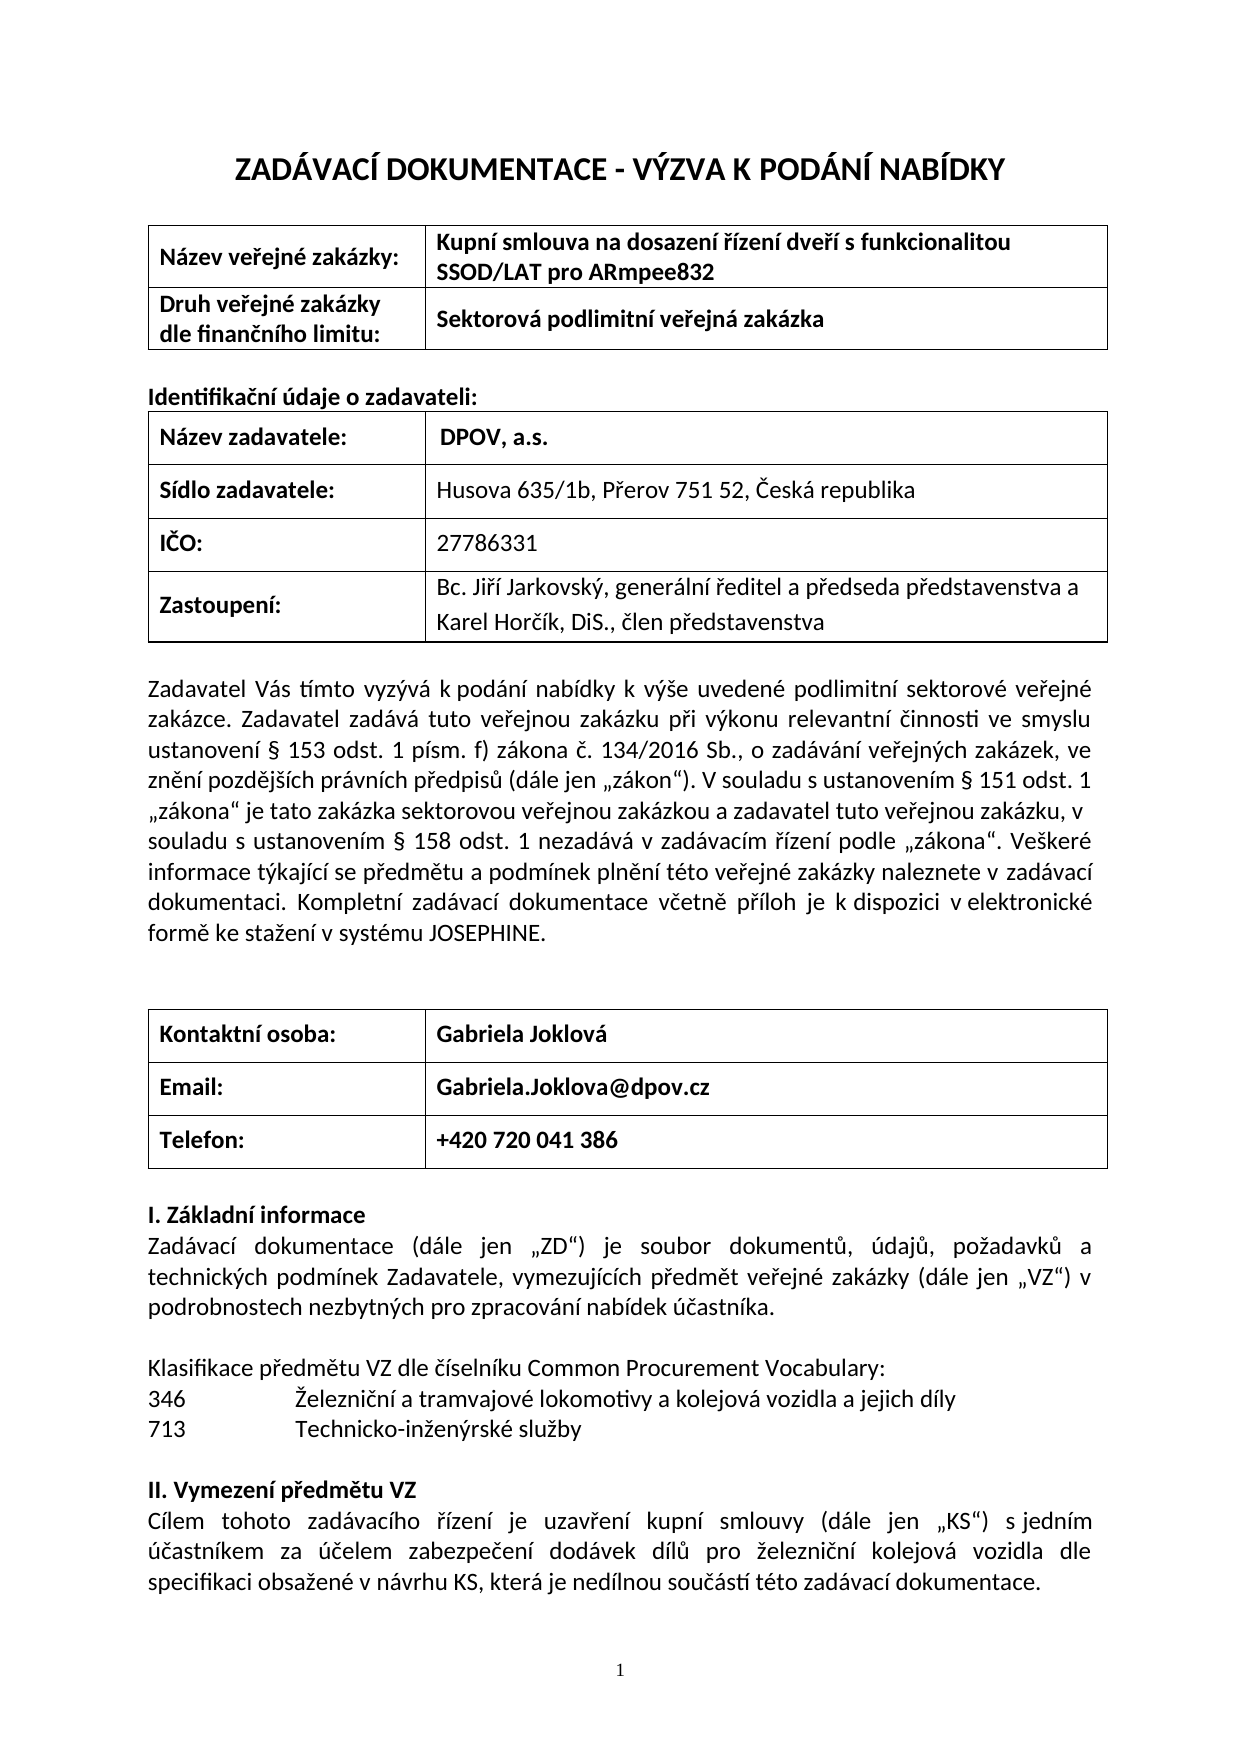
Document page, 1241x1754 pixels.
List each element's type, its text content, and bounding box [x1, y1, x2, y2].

text II. Vymezení předmětu VZ [148, 1474, 1093, 1505]
text souladu s ustanovením § 158 odst. 1 nezadává v zadávacím řízení podle „zákona“. Veškeré informace týkající se předmětu a podmínek plnění této veřejné zakázky naleznete v zadávací dokumentaci. Kompletní zadávací dokumentace včetně příloh je k dispozici v elektronické formě ke stažení v systému JOSEPHINE. [148, 826, 1093, 948]
text Identifikační údaje o zadavateli: [148, 381, 1093, 411]
table_cell Husova 635/1b, Přerov 751 52, Česká republika [426, 465, 1107, 517]
table_cell Bc. Jiří Jarkovský, generální ředitel a předseda představenstva a Karel Horčík, DiS., člen představenstva [426, 572, 1107, 641]
table_cell +420 720 041 386 [426, 1116, 1107, 1168]
table_header Gabriela Joklová [426, 1010, 1107, 1062]
text Zadavatel Vás tímto vyzývá k podání nabídky k výše uvedené podlimitní sektorové veřejné zakázce. Zadavatel zadává tuto veřejnou zakázku při výkonu relevantní činnosti ve smyslu ustanovení § 153 odst. 1 písm. f) zákona č. 134/2016 Sb., o zadávání veřejných zakázek, ve znění pozdějších právních předpisů (dále jen „zákon“). V souladu s ustanovením § 151 odst. 1 [148, 673, 1093, 795]
table_cell Druh veřejné zakázky dle finančního limitu: [149, 288, 425, 349]
text I. Základní informace [148, 1199, 1093, 1230]
table_cell Email: [149, 1063, 425, 1115]
table_cell Zastoupení: [149, 572, 425, 641]
subtitle ZADÁVACÍ DOKUMENTACE - VÝZVA K PODÁNÍ NABÍDKY [148, 148, 1093, 188]
text 713 Technicko-inženýrské služby [148, 1413, 1093, 1444]
table_header Kontaktní osoba: [149, 1010, 425, 1062]
table_header DPOV, a.s. [426, 412, 1107, 464]
table_cell Telefon: [149, 1116, 425, 1168]
text Klasifikace předmětu VZ dle číselníku Common Procurement Vocabulary: [148, 1352, 1093, 1383]
table_header Název zadavatele: [149, 412, 425, 464]
text Cílem tohoto zadávacího řízení je uzavření kupní smlouvy (dále jen „KS“) s jedním účastníkem za účelem zabezpečení dodávek dílů pro železniční kolejová vozidla dle specifikaci obsažené v návrhu KS, která je nedílnou součástí této zadávací dokumentace. [148, 1505, 1093, 1596]
table_cell 27786331 [426, 519, 1107, 571]
table_cell Sektorová podlimitní veřejná zakázka [426, 288, 1107, 349]
table_header Kupní smlouva na dosazení řízení dveří s funkcionalitou SSOD/LAT pro ARmpee832 [426, 226, 1107, 287]
text Zadávací dokumentace (dále jen „ZD“) je soubor dokumentů, údajů, požadavků a technických podmínek Zadavatele, vymezujících předmět veřejné zakázky (dále jen „VZ“) v podrobnostech nezbytných pro zpracování nabídek účastníka. [148, 1230, 1093, 1322]
table_cell Sídlo zadavatele: [149, 465, 425, 517]
table_cell Gabriela.Joklova@dpov.cz [426, 1063, 1107, 1115]
table_header Název veřejné zakázky: [149, 226, 425, 287]
text 346 Železniční a tramvajové lokomotivy a kolejová vozidla a jejich díly [148, 1383, 1093, 1413]
table_cell IČO: [149, 519, 425, 571]
text „zákona“ je tato zakázka sektorovou veřejnou zakázkou a zadavatel tuto veřejnou zakázku, v [148, 795, 1093, 826]
